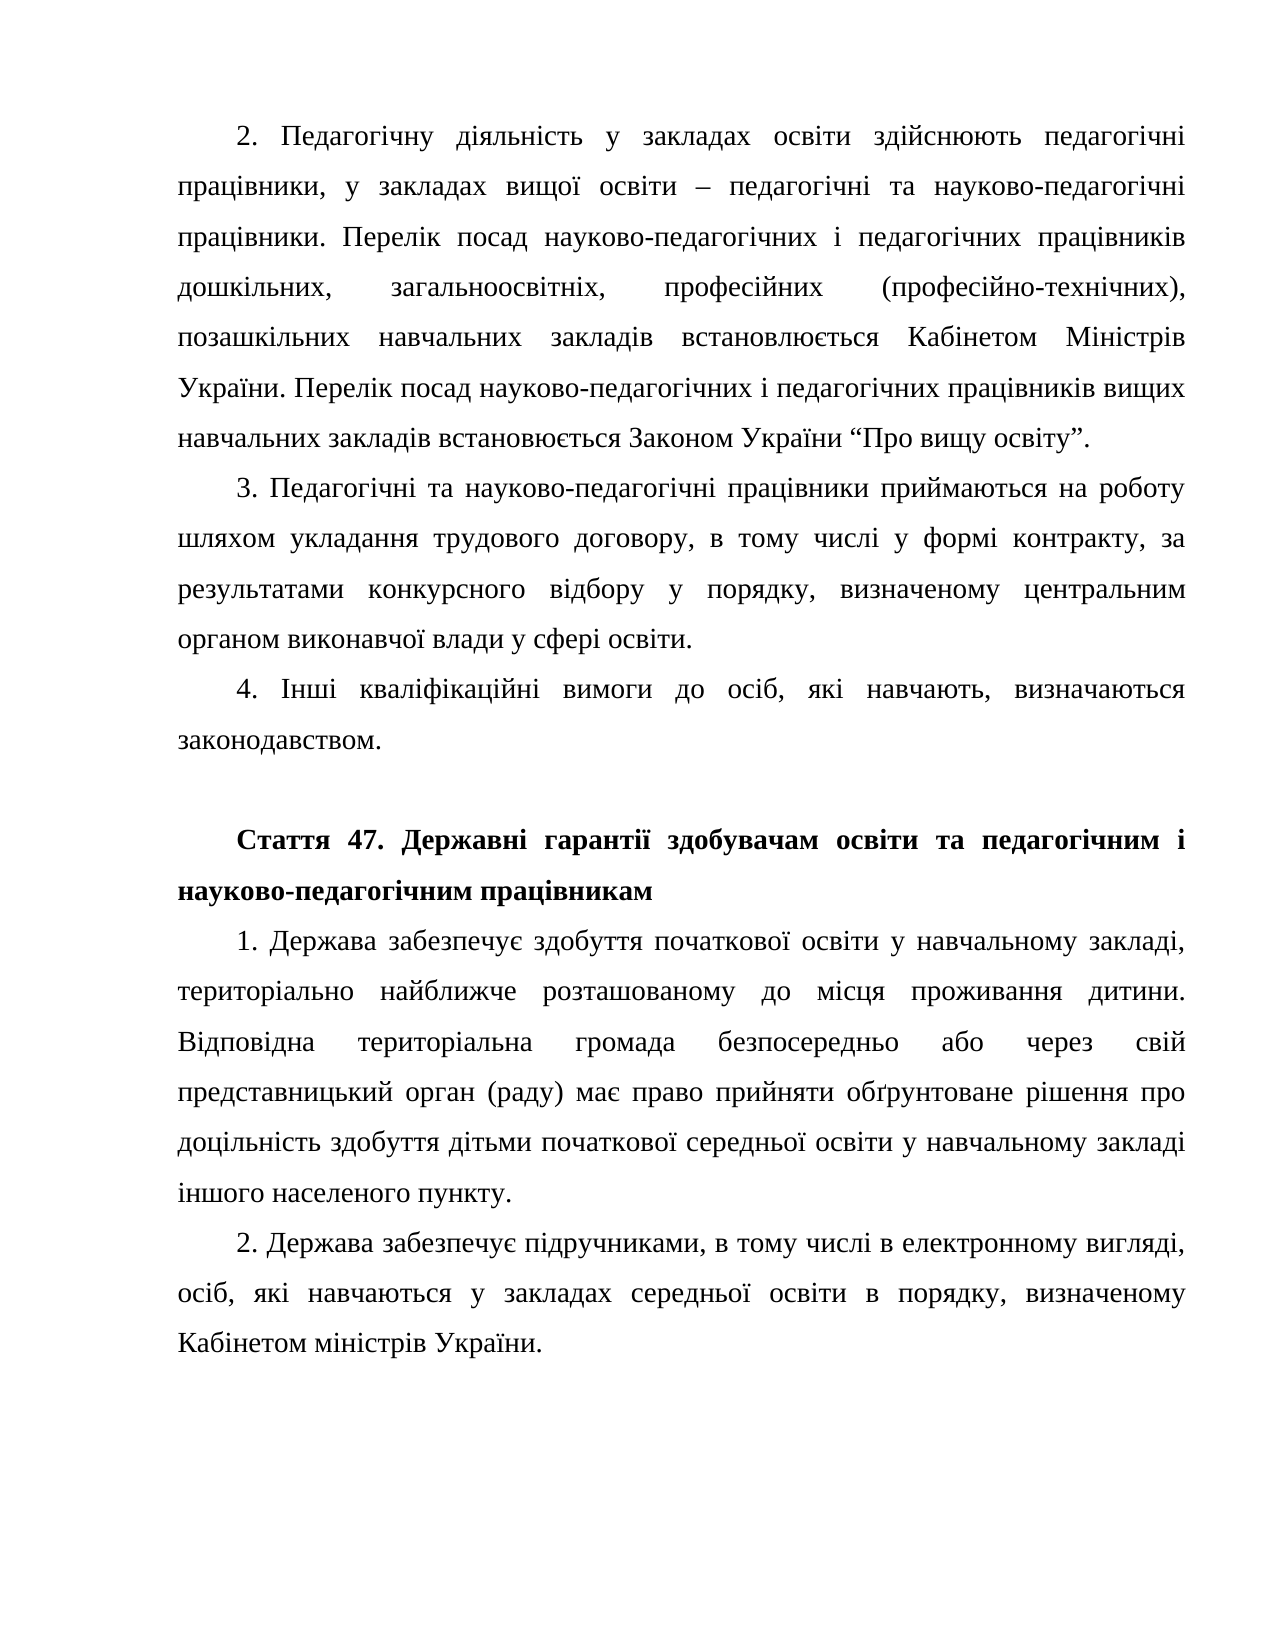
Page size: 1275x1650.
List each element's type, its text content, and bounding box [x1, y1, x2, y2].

text Стаття 47. Державні гарантії здобувачам освіти та педагогічним і науково-педагогічним працівникам [177, 822, 1186, 906]
text 2. Держава забезпечує підручниками, в тому числі в електронному вигляді, осіб, які навчаються у закладах середньої освіти в порядку, визначеному Кабінетом міністрів України. [177, 1225, 1186, 1359]
text 1. Держава забезпечує здобуття початкової освіти у навчальному закладі, територіально найближче розташованому до місця проживання дитини. Відповідна територіальна громада безпосередньо або через свій представницький орган (раду) має право прийняти обґрунтоване рішення про доцільність здобуття дітьми початкової середньої освіти у навчальному закладі іншого населеного пункту. [177, 923, 1186, 1208]
text 4. Інші кваліфікаційні вимоги до осіб, які навчають, визначаються законодавством. [177, 672, 1186, 755]
text 2. Педагогічну діяльність у закладах освіти здійснюють педагогічні працівники, у закладах вищої освіти – педагогічні та науково-педагогічні працівники. Перелік посад науково-педагогічних і педагогічних працівників дошкільних, загальноосвітніх, професійних (професійно-технічних), позашкільних навчальних закладів встановлюється Кабінетом Міністрів України. Перелік посад науково-педагогічних і педагогічних працівників вищих навчальних закладів встановюється Законом України “Про вищу освіту”. [177, 118, 1186, 453]
text 3. Педагогічні та науково-педагогічні працівники приймаються на роботу шляхом укладання трудового договору, в тому числі у формі контракту, за результатами конкурсного відбору у порядку, визначеному центральним органом виконавчої влади у сфері освіти. [177, 470, 1186, 655]
